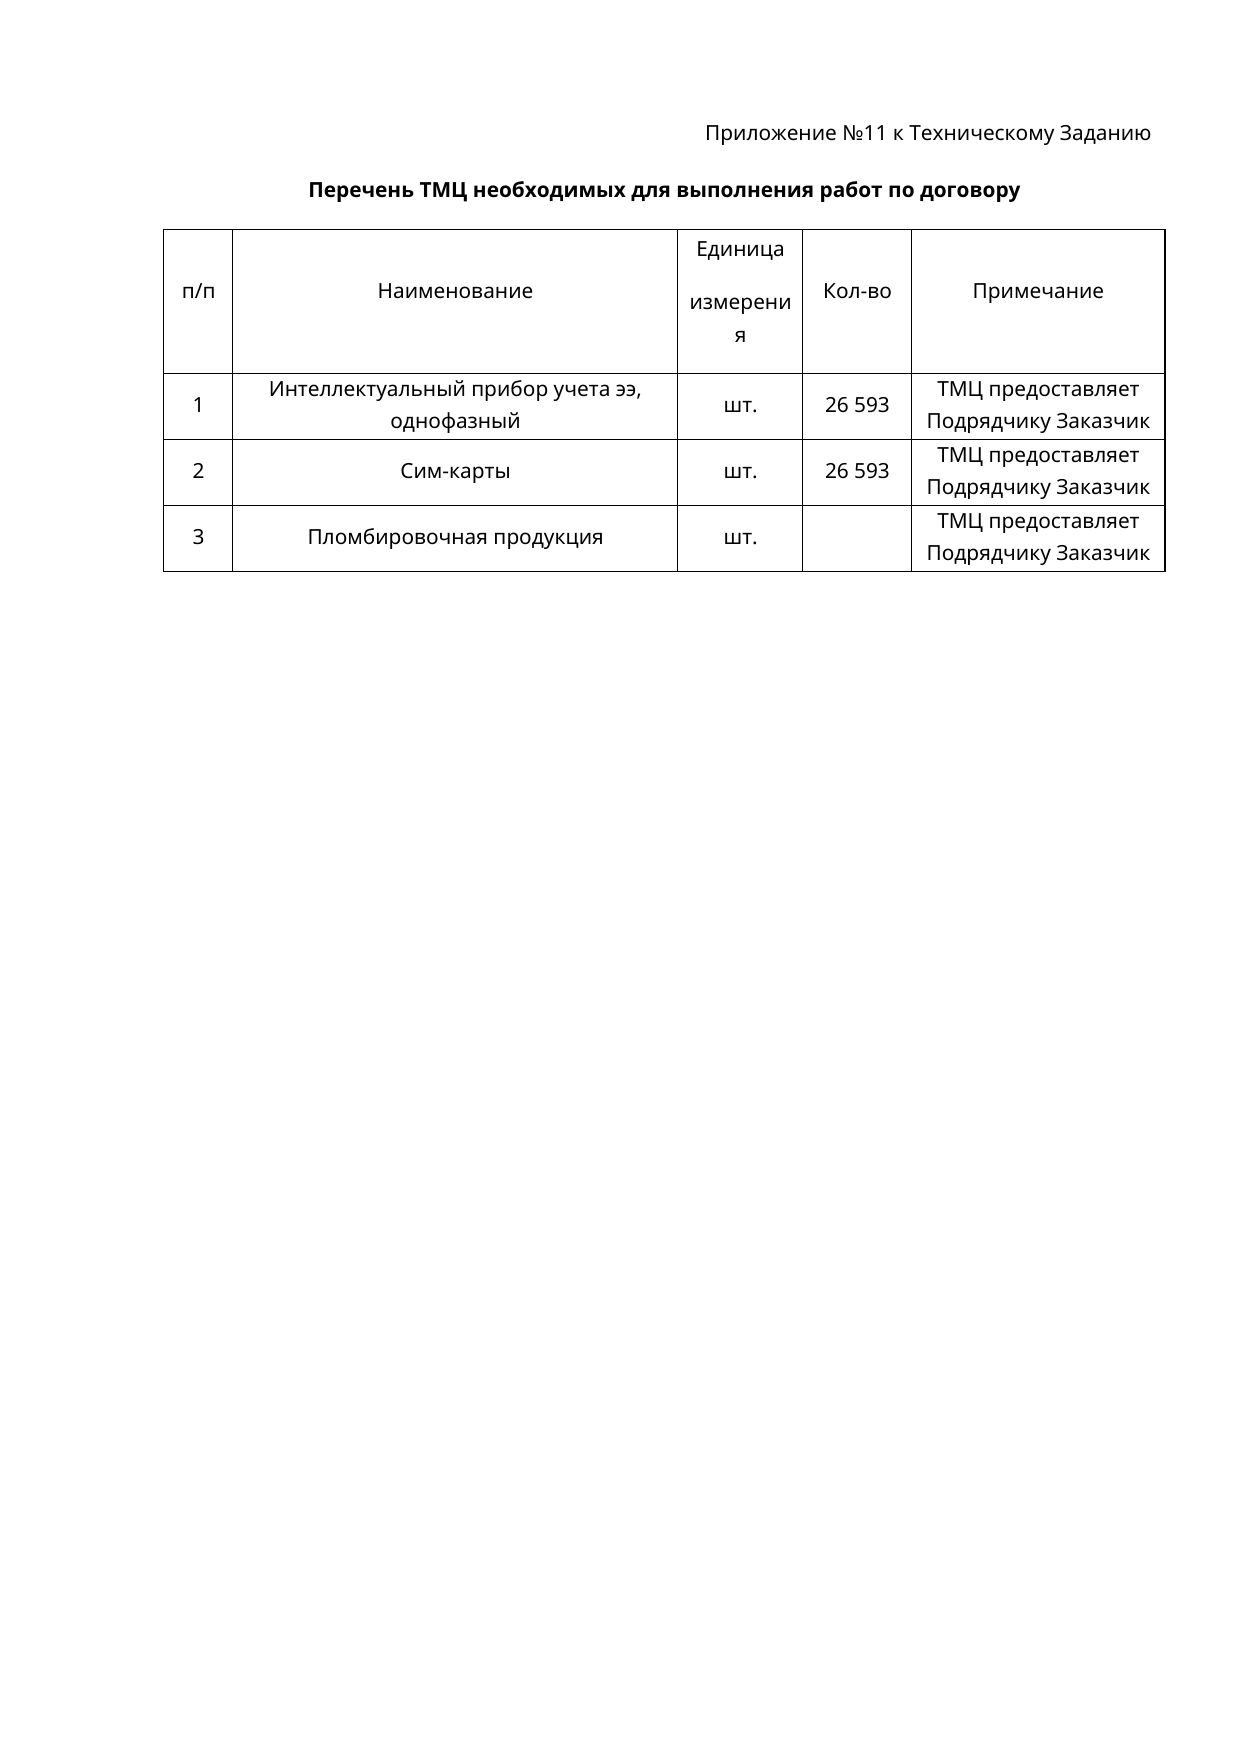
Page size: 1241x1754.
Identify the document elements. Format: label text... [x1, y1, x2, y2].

table_cell шт. [678, 374, 802, 439]
table_cell ТМЦ предоставляет Подрядчику Заказчик [912, 506, 1164, 571]
table_cell Пломбировочная продукция [233, 506, 677, 571]
table_cell 2 [164, 440, 232, 505]
table_cell 26 593 [803, 440, 911, 505]
table_cell Интеллектуальный прибор учета ээ, однофазный [233, 374, 677, 439]
table_cell [803, 506, 911, 571]
table_cell 1 [164, 374, 232, 439]
table_header Единица измерения [678, 230, 802, 373]
table_header п/п [164, 230, 232, 373]
table_cell шт. [678, 506, 802, 571]
table_cell Сим-карты [233, 440, 677, 505]
table_header Кол-во [803, 230, 911, 373]
table_cell ТМЦ предоставляет Подрядчику Заказчик [912, 374, 1164, 439]
text Приложение №11 к Техническому Заданию [177, 118, 1152, 147]
table_cell 26 593 [803, 374, 911, 439]
table_cell шт. [678, 440, 802, 505]
table_cell 3 [164, 506, 232, 571]
text Перечень ТМЦ необходимых для выполнения работ по договору [177, 175, 1152, 203]
table_header Наименование [233, 230, 677, 373]
table_cell ТМЦ предоставляет Подрядчику Заказчик [912, 440, 1164, 505]
table_header Примечание [912, 230, 1164, 373]
